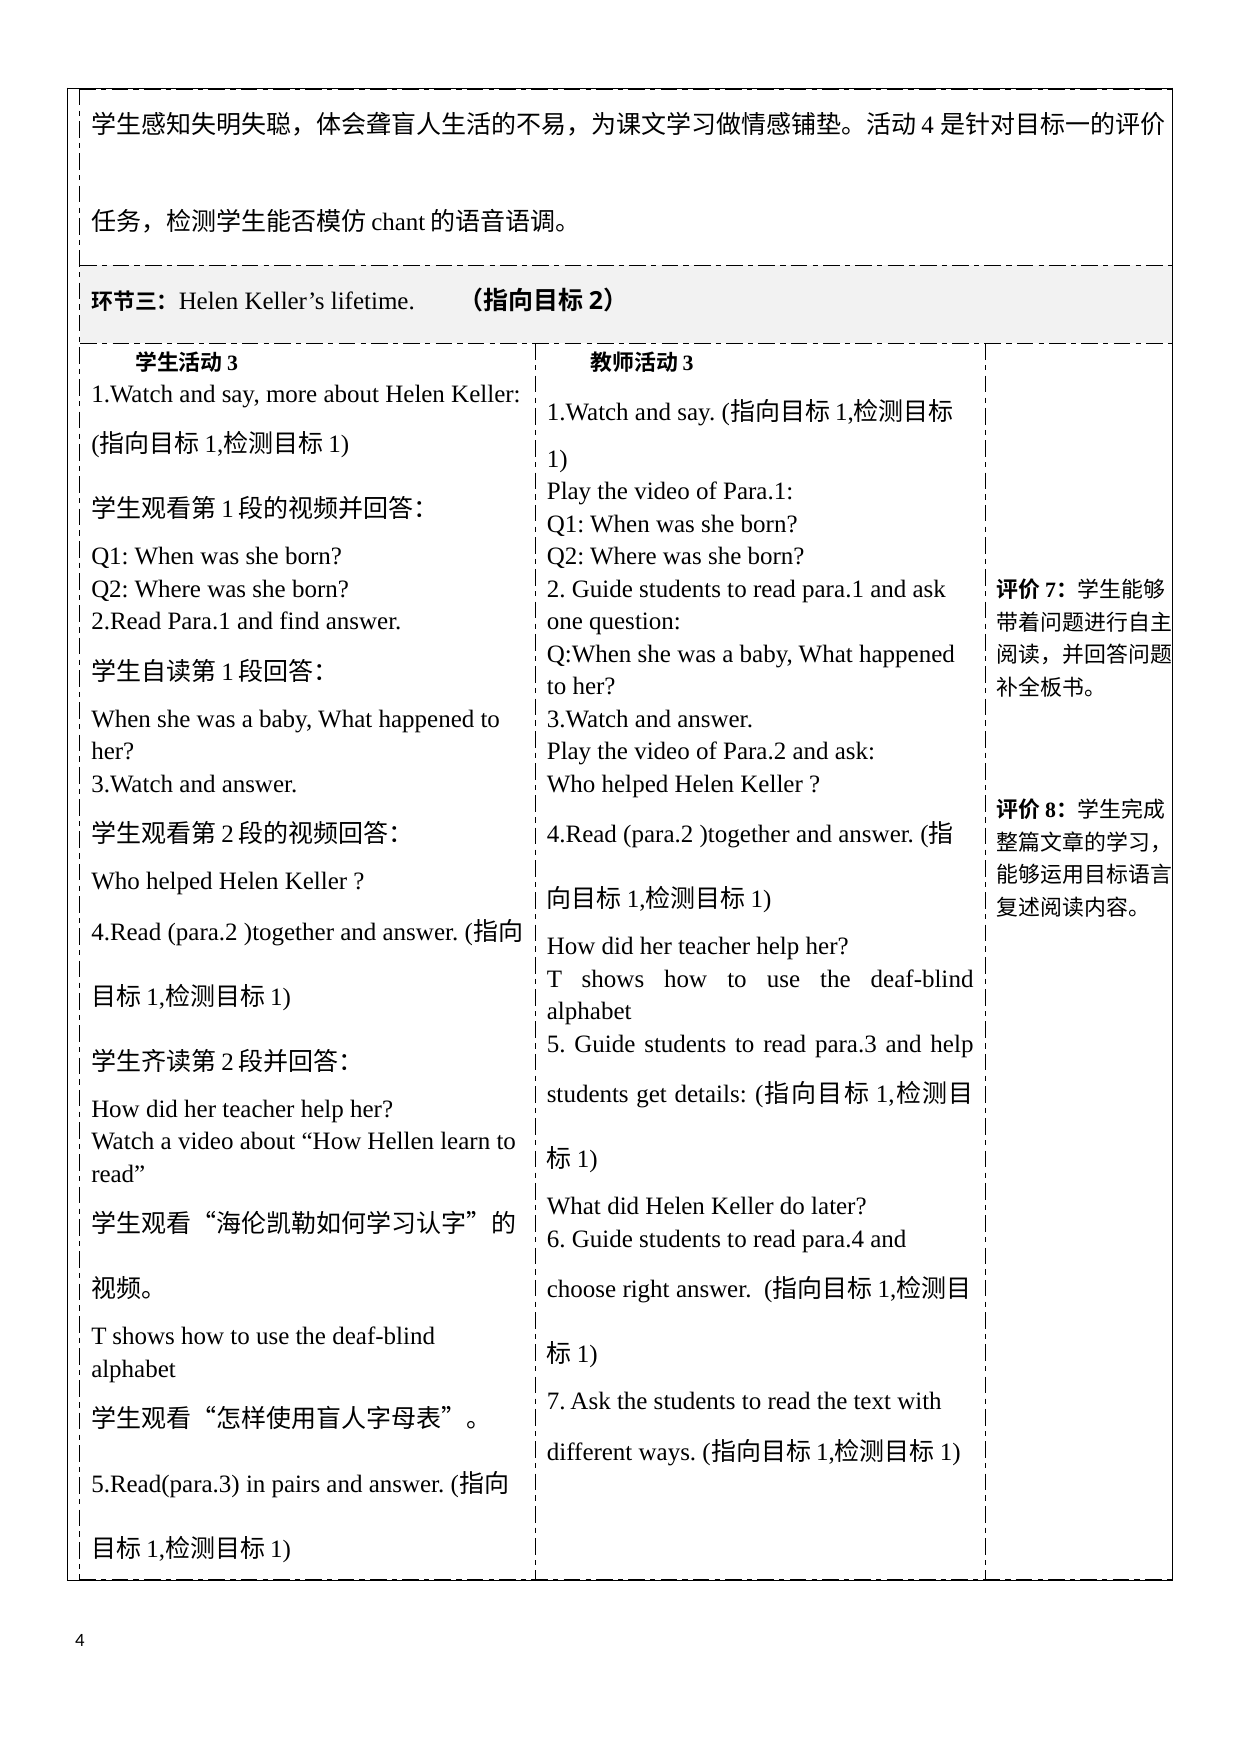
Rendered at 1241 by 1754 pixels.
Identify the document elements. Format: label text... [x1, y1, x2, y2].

table_cell 5．学习过程设计 [68, 89, 1172, 1580]
